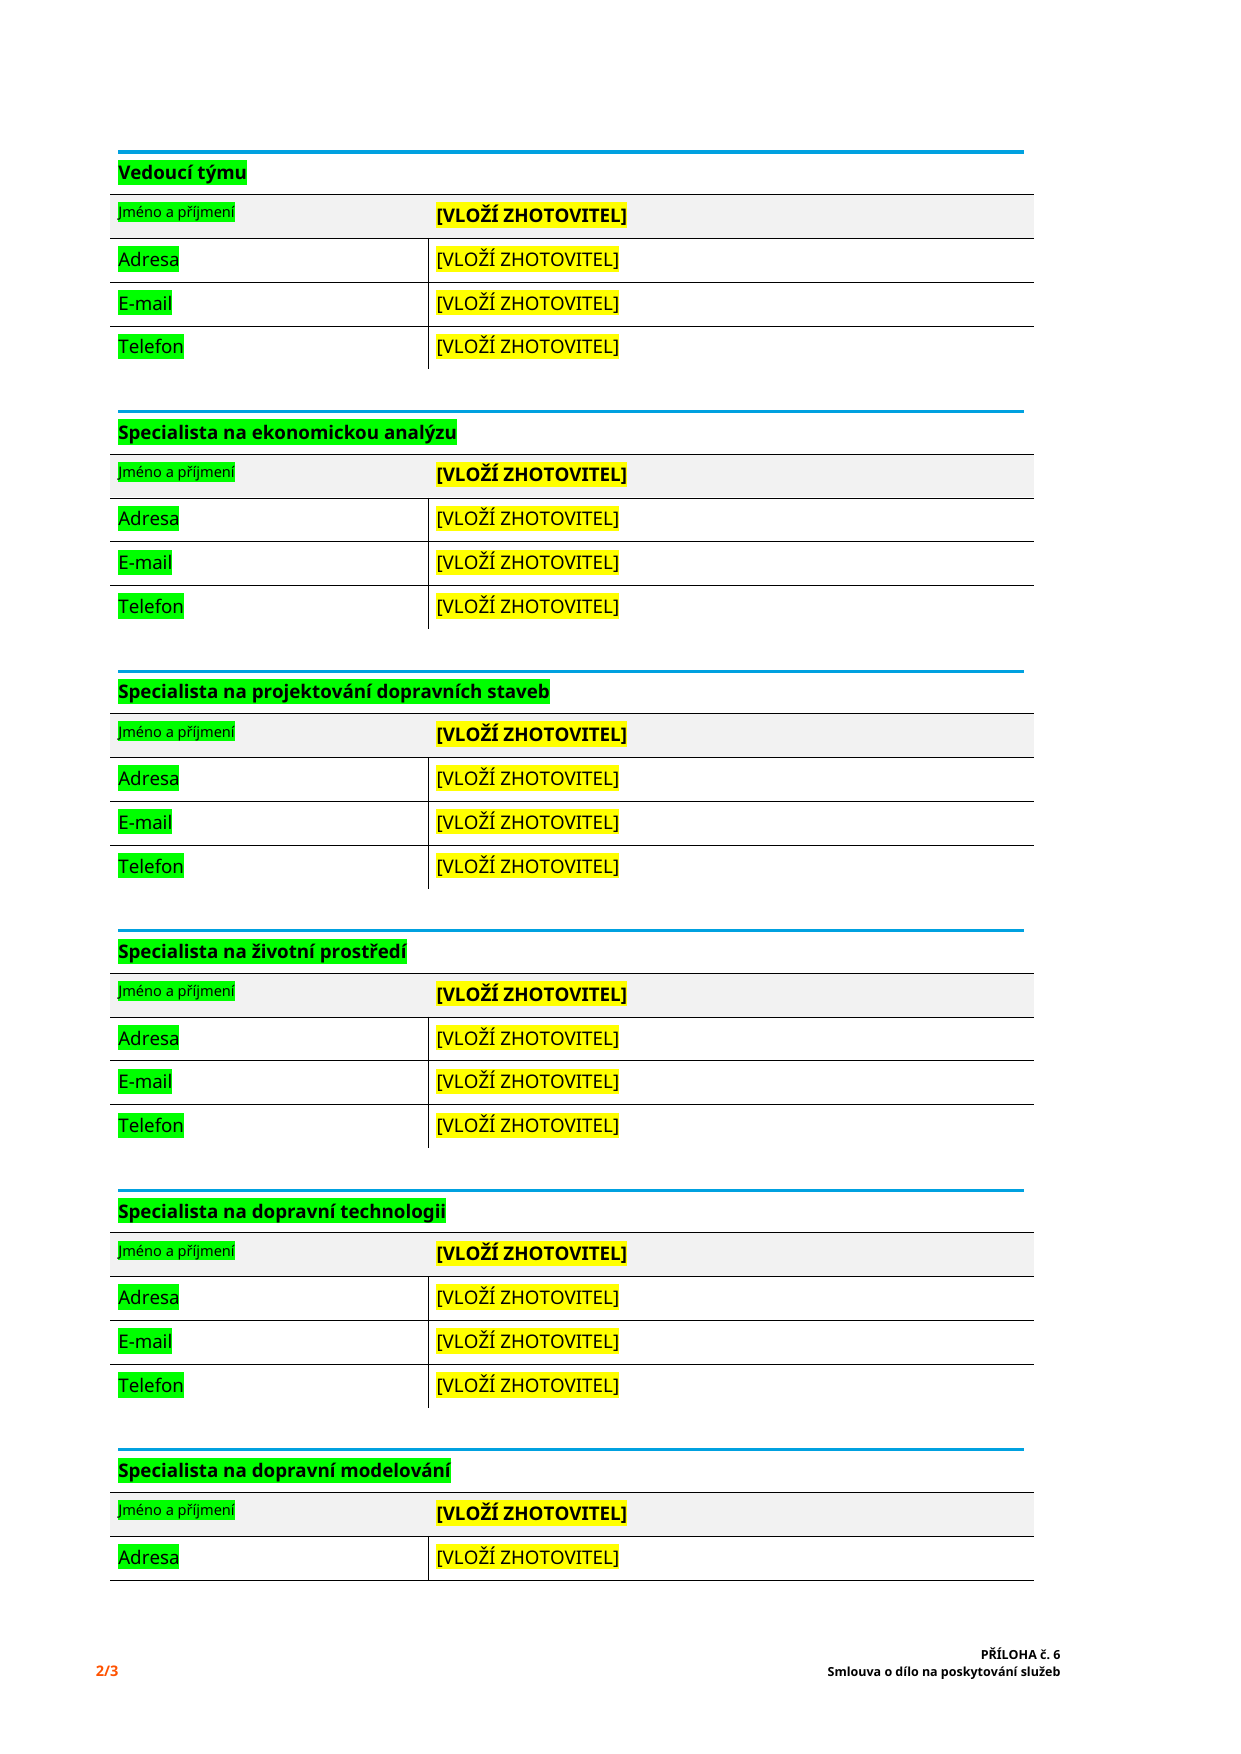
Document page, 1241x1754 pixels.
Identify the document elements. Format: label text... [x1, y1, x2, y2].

table_cell [VLOŽÍ ZHOTOVITEL] [429, 1018, 1034, 1060]
text Specialista na životní prostředí [118, 932, 1024, 964]
table_cell [VLOŽÍ ZHOTOVITEL] [429, 1537, 1034, 1579]
table_header [VLOŽÍ ZHOTOVITEL] [428, 1493, 1034, 1536]
text Specialista na ekonomickou analýzu [118, 413, 1024, 445]
table_cell E-mail [110, 542, 428, 585]
table_cell Adresa [110, 758, 428, 801]
table_cell [VLOŽÍ ZHOTOVITEL] [429, 327, 1034, 369]
table_header Jméno a příjmení [110, 714, 428, 757]
table_cell [VLOŽÍ ZHOTOVITEL] [429, 1061, 1034, 1104]
table_cell [VLOŽÍ ZHOTOVITEL] [429, 1277, 1034, 1320]
table_header Jméno a příjmení [110, 1233, 428, 1276]
table_cell [VLOŽÍ ZHOTOVITEL] [429, 283, 1034, 326]
table_cell Telefon [110, 586, 428, 629]
table_cell Adresa [110, 1537, 428, 1579]
table_cell Telefon [110, 846, 428, 888]
table_header [VLOŽÍ ZHOTOVITEL] [428, 195, 1034, 238]
table_cell Adresa [110, 239, 428, 282]
table_cell E-mail [110, 1321, 428, 1364]
table_cell [VLOŽÍ ZHOTOVITEL] [429, 1365, 1034, 1408]
table_header [VLOŽÍ ZHOTOVITEL] [428, 974, 1034, 1017]
table_cell [VLOŽÍ ZHOTOVITEL] [429, 1105, 1034, 1148]
table_cell Adresa [110, 1018, 428, 1060]
table_cell [VLOŽÍ ZHOTOVITEL] [429, 758, 1034, 801]
table_cell Telefon [110, 1365, 428, 1408]
table_header Jméno a příjmení [110, 195, 428, 238]
table_cell Telefon [110, 1105, 428, 1148]
text Specialista na dopravní technologii [118, 1192, 1024, 1223]
table_cell Adresa [110, 1277, 428, 1320]
text Vedoucí týmu [118, 154, 1024, 185]
table_header [VLOŽÍ ZHOTOVITEL] [428, 714, 1034, 757]
table_cell E-mail [110, 283, 428, 326]
table_header Jméno a příjmení [110, 974, 428, 1017]
table_cell E-mail [110, 1061, 428, 1104]
table_header Jméno a příjmení [110, 1493, 428, 1536]
table_cell [VLOŽÍ ZHOTOVITEL] [429, 846, 1034, 888]
text Specialista na projektování dopravních staveb [118, 673, 1024, 704]
text Specialista na dopravní modelování [118, 1451, 1024, 1483]
table_cell [VLOŽÍ ZHOTOVITEL] [429, 239, 1034, 282]
table_cell [VLOŽÍ ZHOTOVITEL] [429, 542, 1034, 585]
table_cell E-mail [110, 802, 428, 845]
table_header Jméno a příjmení [110, 455, 428, 497]
table_cell [VLOŽÍ ZHOTOVITEL] [429, 1321, 1034, 1364]
table_cell Adresa [110, 499, 428, 541]
table_cell [VLOŽÍ ZHOTOVITEL] [429, 802, 1034, 845]
table_cell [VLOŽÍ ZHOTOVITEL] [429, 586, 1034, 629]
table_cell [VLOŽÍ ZHOTOVITEL] [429, 499, 1034, 541]
table_header [VLOŽÍ ZHOTOVITEL] [428, 455, 1034, 497]
table_header [VLOŽÍ ZHOTOVITEL] [428, 1233, 1034, 1276]
table_cell Telefon [110, 327, 428, 369]
